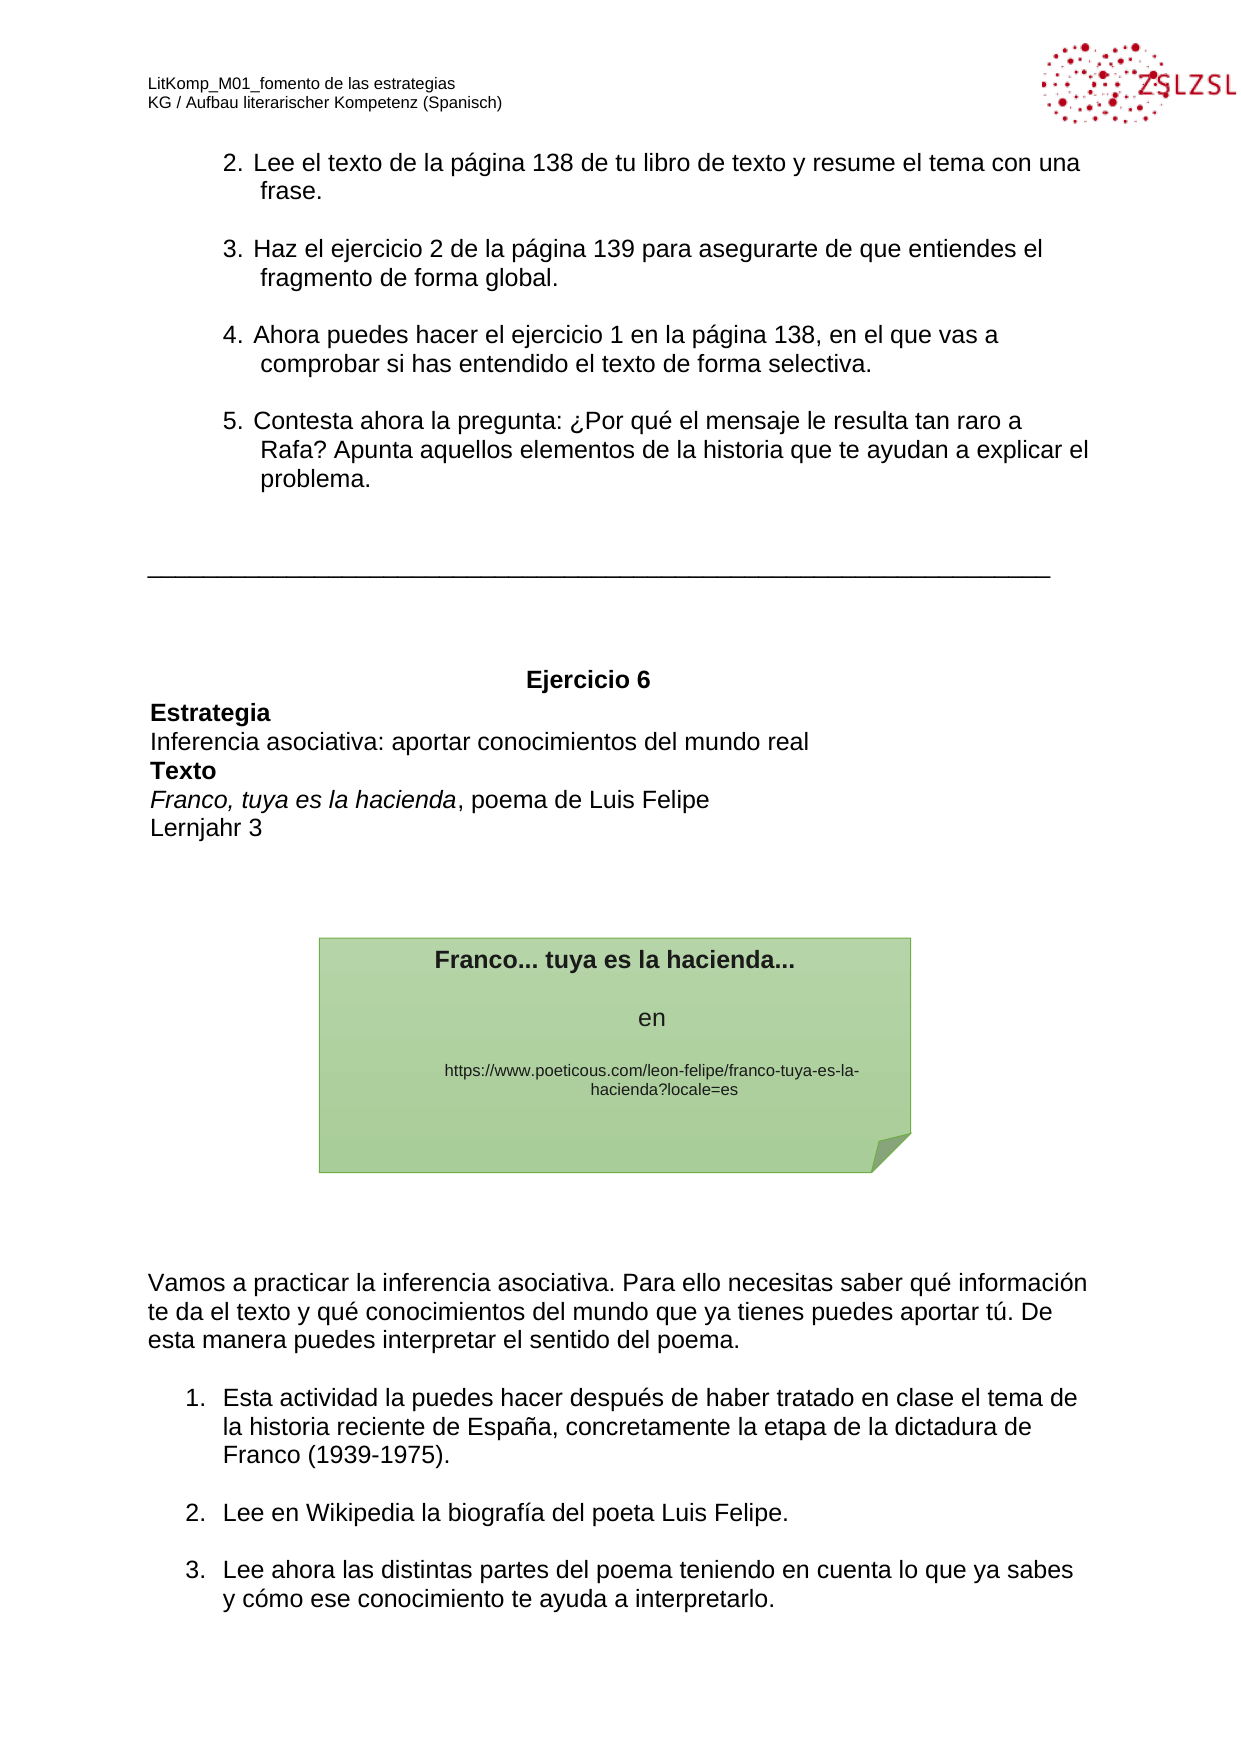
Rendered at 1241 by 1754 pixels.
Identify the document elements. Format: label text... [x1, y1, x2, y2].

list Lee ahora las distintas partes del poema teniendo en cuenta lo que ya sabes y cómo ese conocimiento te ayuda a interpretarlo. [185, 1555, 1093, 1613]
table_cell Estrategia Inferencia asociativa: aportar conocimientos del mundo real [143, 699, 1034, 756]
list Haz el ejercicio 2 de la página 139 para asegurarte de que entiendes el fragmento de forma global. [223, 234, 1093, 291]
table_cell Texto Franco, tuya es la hacienda, poema de Luis Felipe Lernjahr 3 [143, 756, 1034, 842]
text Vamos a practicar la inferencia asociativa. Para ello necesitas saber qué información te da el texto y qué conocimientos del mundo que ya tienes puedes aportar tú. De esta manera puedes interpretar el sentido del poema. [148, 1268, 1093, 1354]
list Lee en Wikipedia la biografía del poeta Luis Felipe. [185, 1498, 1093, 1527]
list Contesta ahora la pregunta: ¿Por qué el mensaje le resulta tan raro a Rafa? Apunta aquellos elementos de la historia que te ayudan a explicar el problema. [223, 406, 1093, 493]
list Ahora puedes hacer el ejercicio 1 en la página 138, en el que vas a comprobar si has entendido el texto de forma selectiva. [223, 320, 1093, 378]
text _________________________________________________________________ [148, 550, 1093, 579]
list Lee el texto de la página 138 de tu libro de texto y resume el tema con una frase. [223, 148, 1093, 205]
picture [1038, 42, 1236, 124]
list Esta actividad la puedes hacer después de haber tratado en clase el tema de la historia reciente de España, concretamente la etapa de la dictadura de Franco (1939-1975). [185, 1383, 1093, 1469]
table_header Ejercicio 6 [143, 665, 1034, 698]
